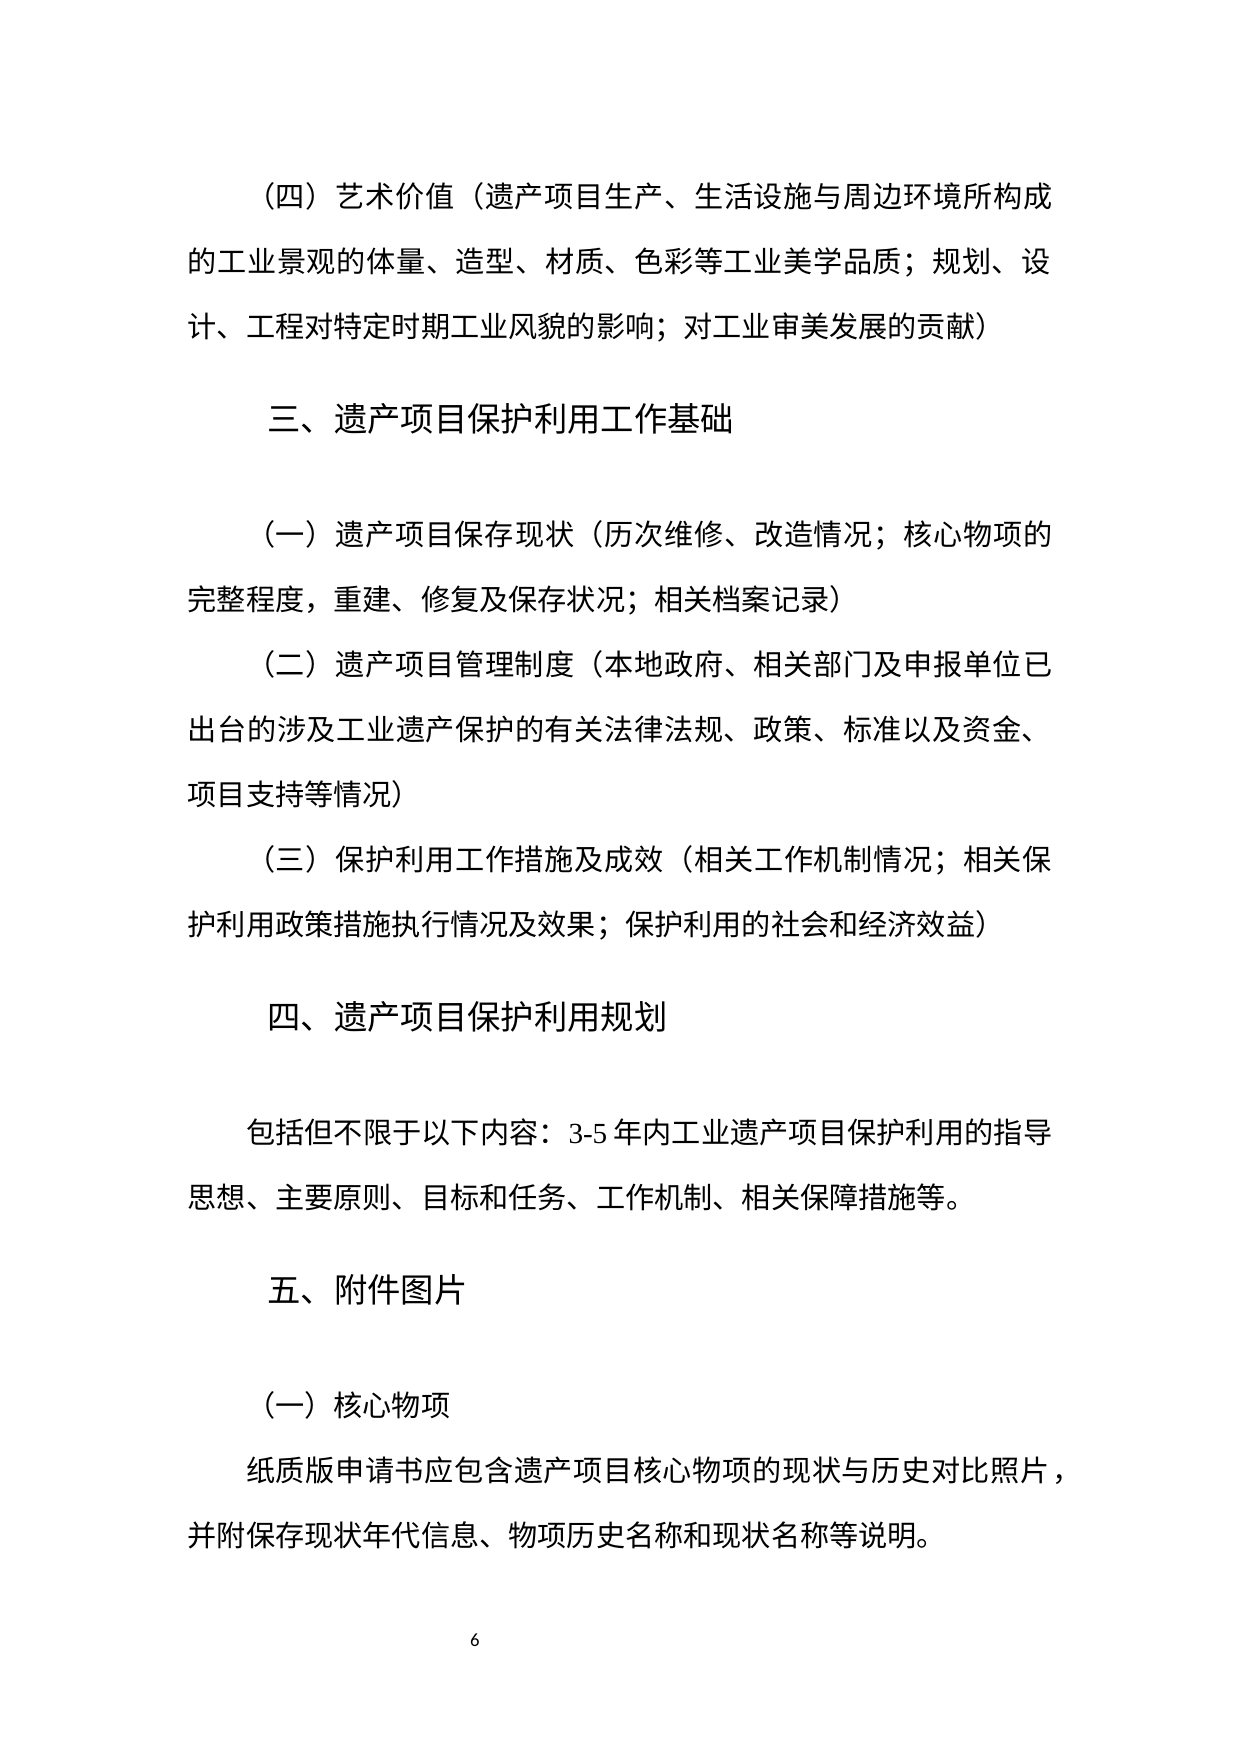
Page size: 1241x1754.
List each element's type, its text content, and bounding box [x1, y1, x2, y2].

text （一）核心物项 [187, 1372, 1053, 1437]
text （一）遗产项目保存现状（历次维修、改造情况；核心物项的完整程度，重建、修复及保存状况；相关档案记录） [187, 500, 1053, 630]
text （三）保护利用工作措施及成效（相关工作机制情况；相关保护利用政策措施执行情况及效果；保护利用的社会和经济效益） [187, 825, 1053, 955]
text 纸质版申请书应包含遗产项目核心物项的现状与历史对比照片，并附保存现状年代信息、物项历史名称和现状名称等说明。 [187, 1437, 1053, 1567]
text （二）遗产项目管理制度（本地政府、相关部门及申报单位已出台的涉及工业遗产保护的有关法律法规、政策、标准以及资金、项目支持等情况） [187, 630, 1053, 825]
subtitle 五、附件图片 [267, 1256, 1053, 1321]
text （四）艺术价值（遗产项目生产、生活设施与周边环境所构成的工业景观的体量、造型、材质、色彩等工业美学品质；规划、设计、工程对特定时期工业风貌的影响；对工业审美发展的贡献） [187, 162, 1053, 357]
subtitle 三、遗产项目保护利用工作基础 [267, 384, 1053, 449]
text 包括但不限于以下内容：3-5年内工业遗产项目保护利用的指导思想、主要原则、目标和任务、工作机制、相关保障措施等。 [187, 1098, 1053, 1228]
subtitle 四、遗产项目保护利用规划 [267, 982, 1053, 1047]
